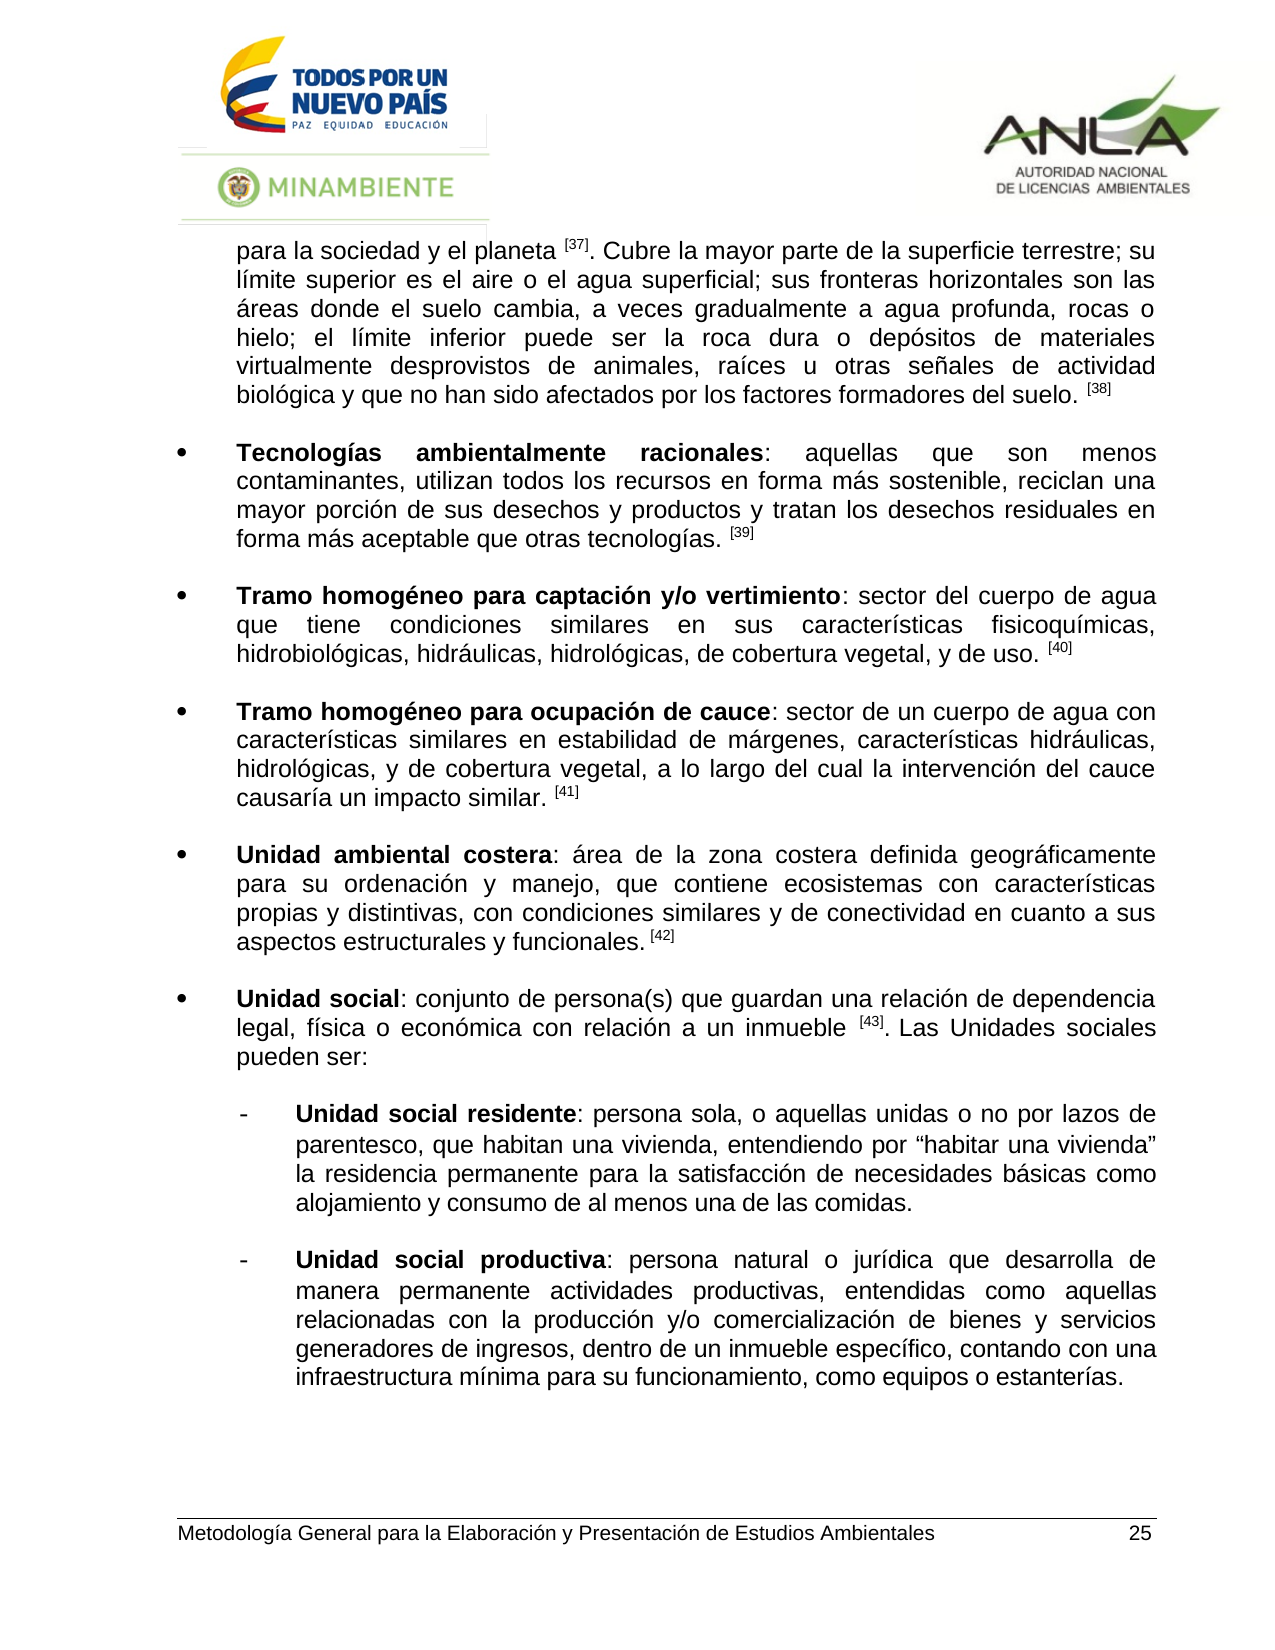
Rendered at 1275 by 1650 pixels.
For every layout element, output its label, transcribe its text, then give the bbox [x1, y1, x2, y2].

list Unidad social: conjunto de persona(s) que guardan una relación de dependencia legal, física o económica con relación a un inmueble []. Las Unidades sociales pueden ser: [177, 984, 1157, 1071]
list Unidad social residente: persona sola, o aquellas unidas o no por lazos de parentesco, que habitan una vivienda, entendiendo por “habitar una vivienda” la residencia permanente para la satisfacción de necesidades básicas como alojamiento y consumo de al menos una de las comidas. [236, 1099, 1157, 1216]
list Tecnologías ambientalmente racionales: aquellas que son menos contaminantes, utilizan todos los recursos en forma más sostenible, reciclan una mayor porción de sus desechos y productos y tratan los desechos residuales en forma más aceptable que otras tecnologías. [] [177, 437, 1157, 553]
list Unidad ambiental costera: área de la zona costera definida geográficamente para su ordenación y manejo, que contiene ecosistemas con características propias y distintivas, con condiciones similares y de conectividad en cuanto a sus aspectos estructurales y funcionales. [] [177, 840, 1157, 955]
list Tramo homogéneo para captación y/o vertimiento: sector del cuerpo de agua que tiene condiciones similares en sus características fisicoquímicas, hidrobiológicas, hidráulicas, hidrológicas, de cobertura vegetal, y de uso. [] [177, 581, 1157, 668]
list Unidad social productiva: persona natural o jurídica que desarrolla de manera permanente actividades productivas, entendidas como aquellas relacionadas con la producción y/o comercialización de bienes y servicios generadores de ingresos, dentro de un inmueble específico, contando con una infraestructura mínima para su funcionamiento, como equipos o estanterías. [236, 1245, 1157, 1391]
picture [915, 61, 1275, 216]
picture [178, 26, 493, 236]
list Tramo homogéneo para ocupación de cauce: sector de un cuerpo de agua con características similares en estabilidad de márgenes, características hidráulicas, hidrológicas, y de cobertura vegetal, a lo largo del cual la intervención del cauce causaría un impacto similar. [] [177, 696, 1157, 812]
